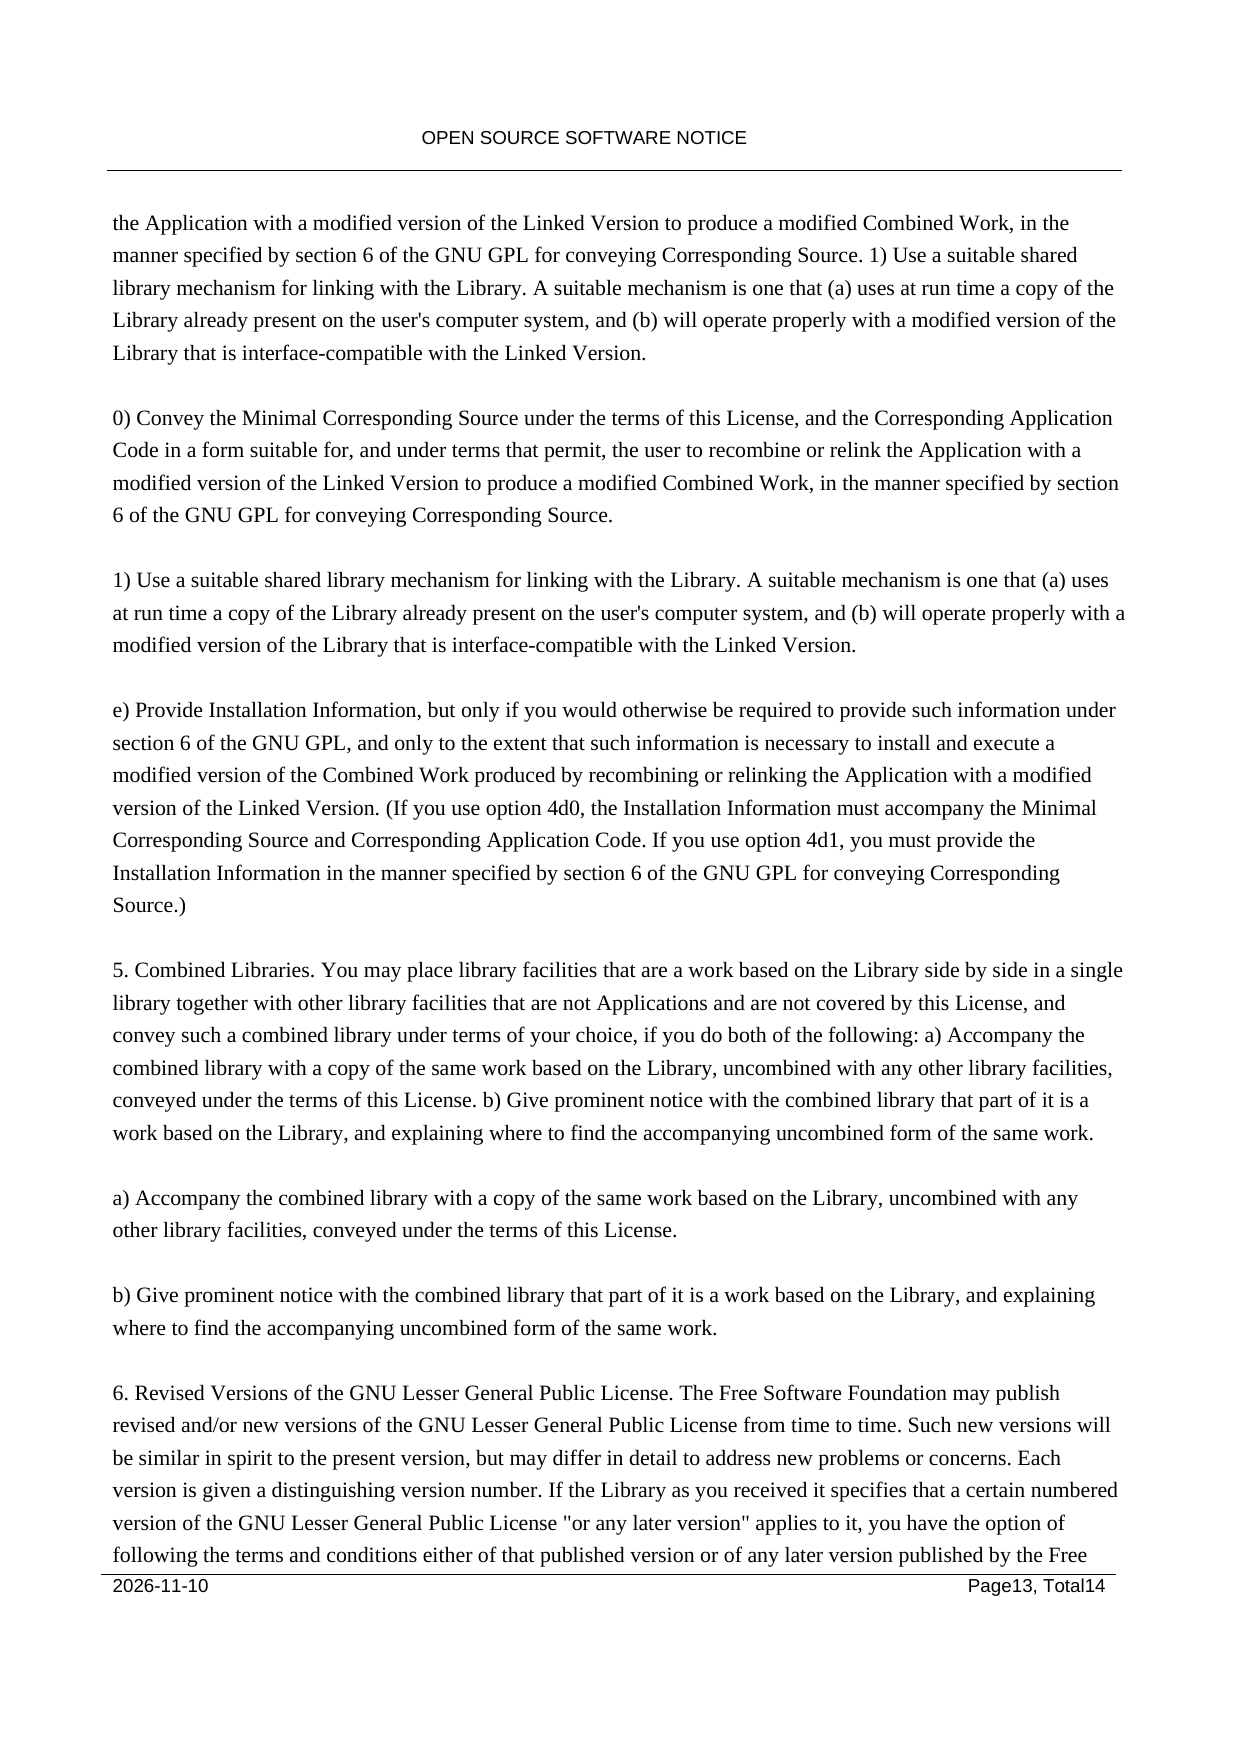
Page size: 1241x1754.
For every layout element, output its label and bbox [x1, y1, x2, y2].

text [112, 206, 1128, 1571]
